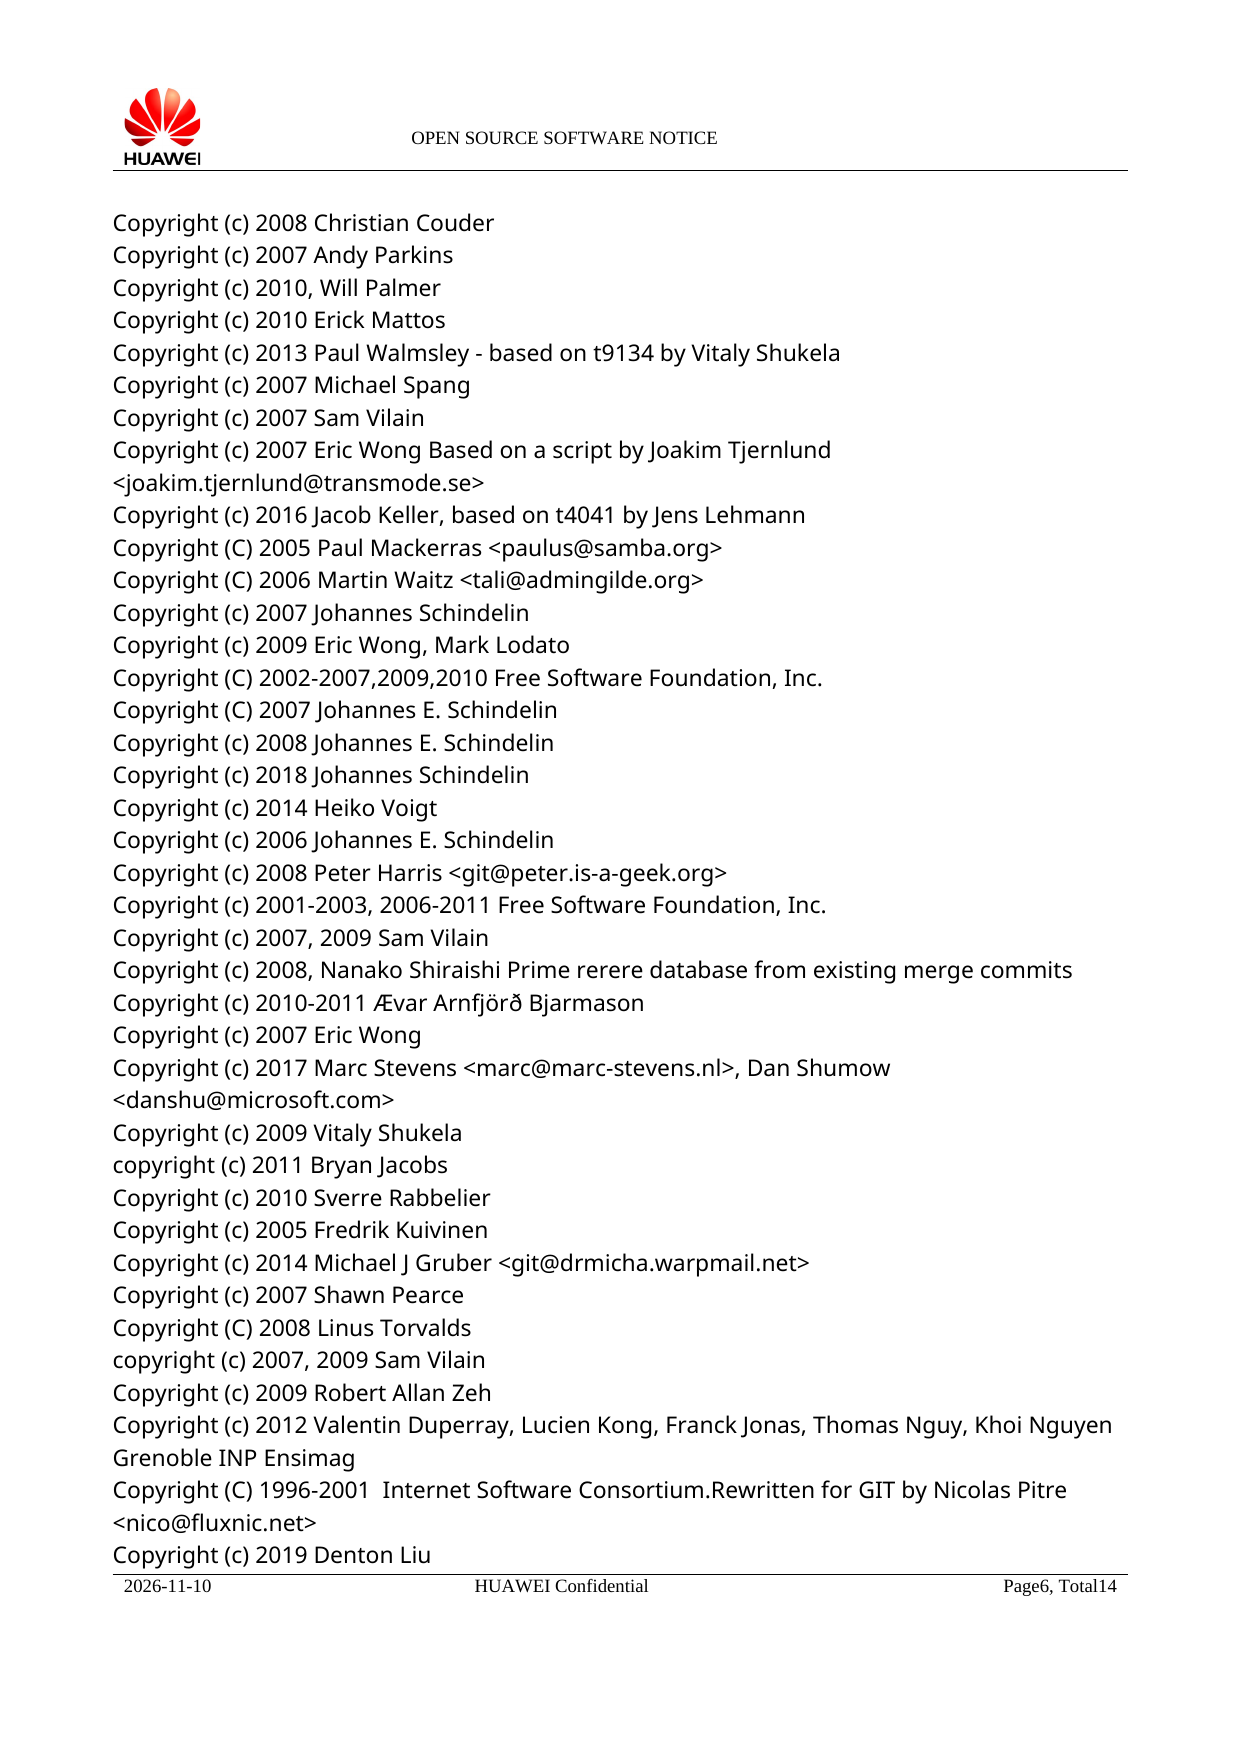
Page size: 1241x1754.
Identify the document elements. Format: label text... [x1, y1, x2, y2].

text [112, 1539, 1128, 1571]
picture [124, 88, 201, 165]
